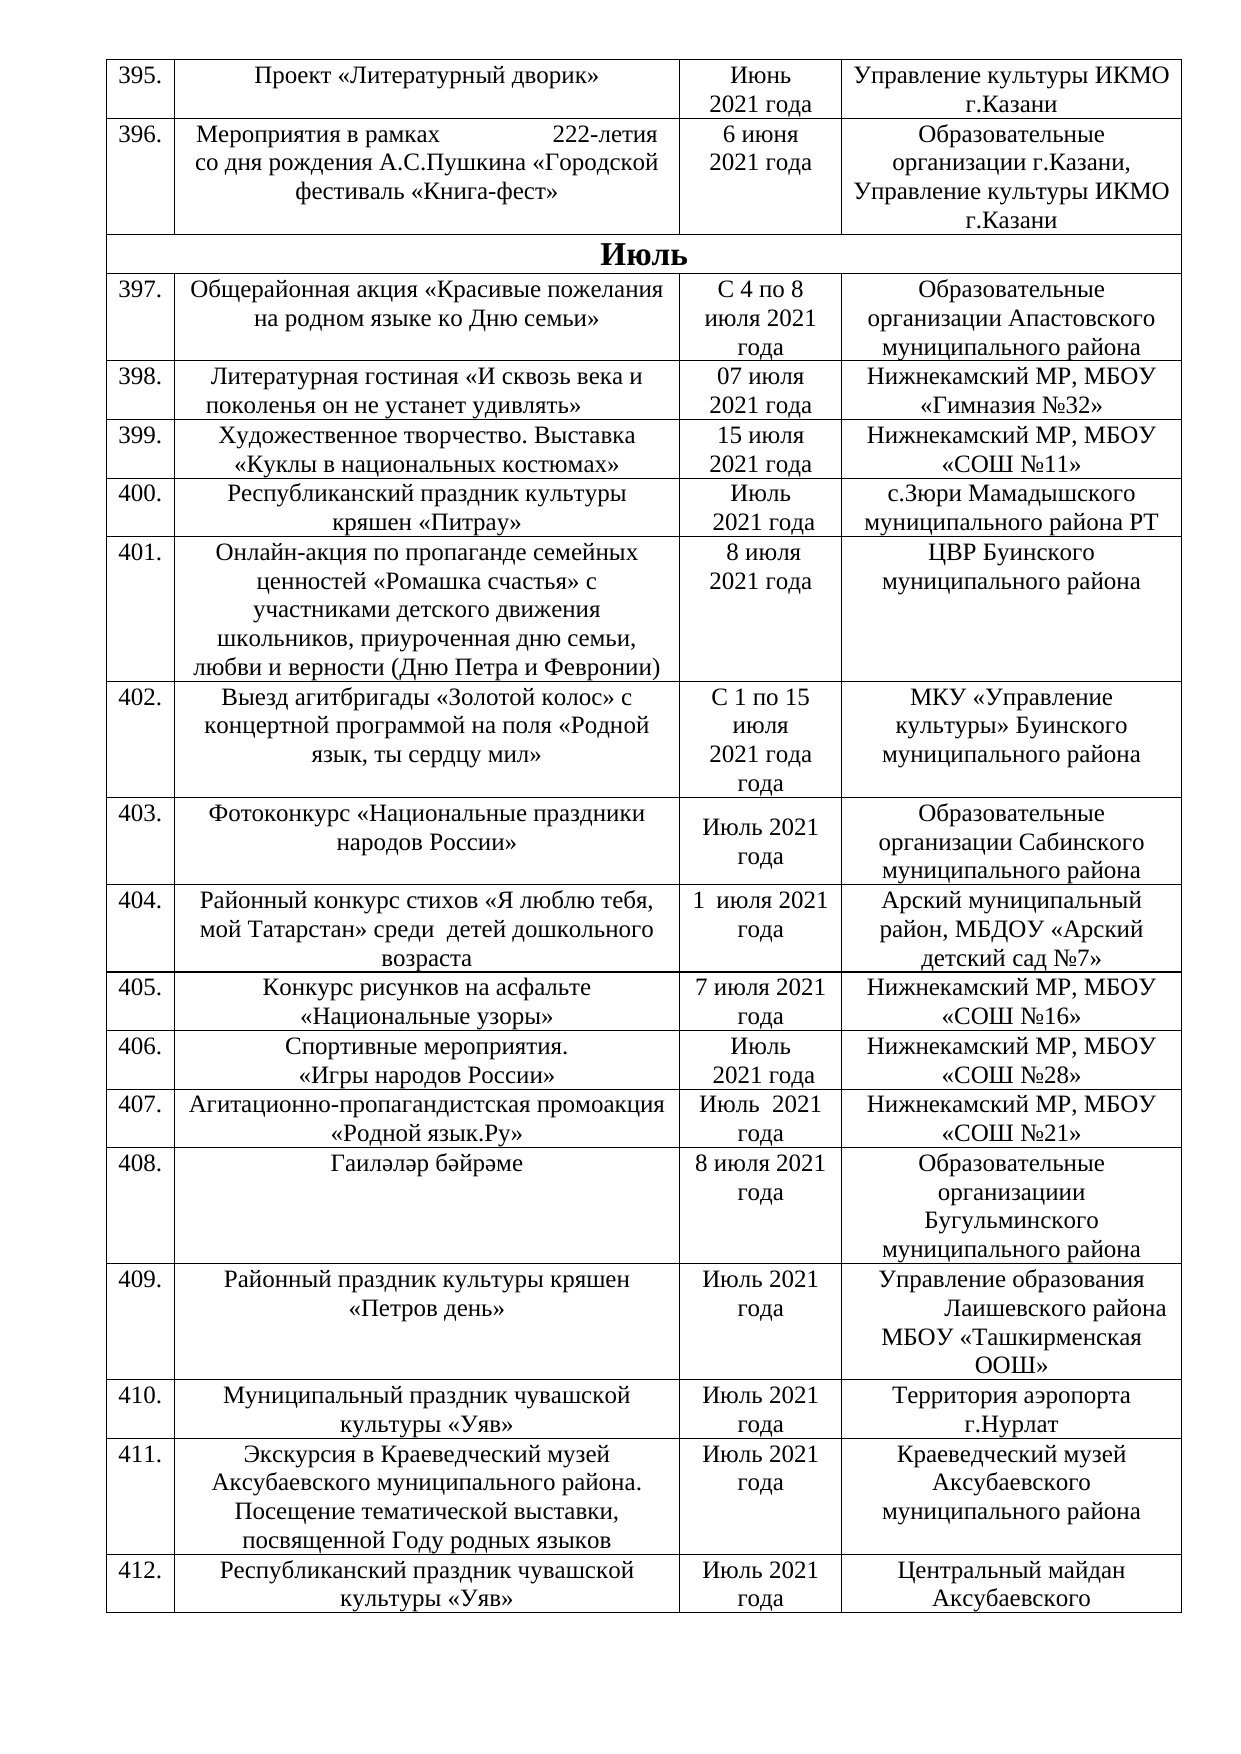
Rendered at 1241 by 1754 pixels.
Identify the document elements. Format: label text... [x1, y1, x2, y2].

table_cell [107, 1380, 174, 1438]
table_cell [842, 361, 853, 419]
table_cell Июль 2021 года [680, 1555, 841, 1612]
table_cell Июль 2021 года [680, 1380, 841, 1438]
table_cell С 4 по 8 июля 2021 года [680, 274, 841, 360]
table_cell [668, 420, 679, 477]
table_cell 8 июля 2021 года [680, 537, 841, 681]
table_cell Фотоконкурс «Национальные праздники народов России» [175, 798, 679, 884]
table_cell с.Зюри Мамадышского муниципального района РТ [842, 479, 1181, 536]
table_cell Июль 2021 года [680, 479, 841, 536]
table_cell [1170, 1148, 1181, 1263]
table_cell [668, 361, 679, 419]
table_cell 8 июля 2021 года [680, 1148, 841, 1263]
table_cell Онлайн-акция по пропаганде семейных ценностей «Ромашка счастья» с участниками детского движения школьников, приуроченная дню семьи, любви и верности (Дню Петра и Февронии) [175, 537, 679, 681]
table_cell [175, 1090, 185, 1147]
table_cell [107, 798, 174, 884]
table_cell [107, 1555, 174, 1612]
table_cell С 1 по 15 июля 2021 года года [680, 682, 841, 797]
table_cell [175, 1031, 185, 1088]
table_cell [107, 60, 174, 118]
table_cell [175, 1555, 679, 1612]
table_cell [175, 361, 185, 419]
table_cell ЦВР Буинского муниципального района [842, 537, 1181, 681]
table_cell [107, 1264, 174, 1379]
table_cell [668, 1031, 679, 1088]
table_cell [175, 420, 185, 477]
table_cell Арский муниципальный район, МБДОУ «Арский детский сад №7» [842, 885, 1181, 971]
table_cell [842, 1555, 1181, 1612]
table_cell Управление культуры ИКМО г.Казани [842, 60, 1181, 118]
table_cell [107, 885, 174, 971]
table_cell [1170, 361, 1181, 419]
table_cell Гаиләләр бәйрәме [175, 1148, 679, 1263]
table_cell Июнь 2021 года [680, 60, 841, 118]
table_cell Экскурсия в Краеведческий музей Аксубаевского муниципального района. Посещение тематической выставки, посвященной Году родных языков [175, 1439, 679, 1554]
table_cell Выезд агитбригады «Золотой колос» с концертной программой на поля «Родной язык, ты сердцу мил» [175, 682, 679, 797]
table_cell [107, 973, 174, 1030]
table_cell Проект «Литературный дворик» [175, 60, 679, 118]
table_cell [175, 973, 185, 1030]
table_cell Июль 2021 года [680, 1264, 841, 1379]
table_cell [107, 119, 174, 234]
table_cell Районный праздник культуры кряшен «Петров день» [175, 1264, 679, 1379]
table_cell Общерайонная акция «Красивые пожелания на родном языке ко Дню семьи» [175, 274, 679, 360]
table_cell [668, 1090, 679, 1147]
table_cell Июль 2021 года [680, 1439, 841, 1554]
table_cell МКУ «Управление культуры» Буинского муниципального района [842, 682, 1181, 797]
table_cell [107, 1031, 174, 1088]
table_cell [107, 420, 174, 477]
table_cell 1 июля 2021 года [680, 885, 841, 971]
table_cell [107, 1090, 174, 1147]
table_cell [107, 361, 174, 419]
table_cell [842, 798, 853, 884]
table_cell 6 июня 2021 года [680, 119, 841, 234]
table_cell Районный конкурс стихов «Я люблю тебя, мой Татарстан» среди детей дошкольного возраста [472, 885, 679, 971]
table_cell Республиканский праздник культуры кряшен «Питрау» [175, 479, 679, 536]
table_cell Муниципальный праздник чувашской культуры «Уяв» [175, 1380, 679, 1438]
table_cell [107, 537, 174, 681]
table_cell [107, 682, 174, 797]
table_cell [107, 1148, 174, 1263]
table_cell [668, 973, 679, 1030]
table_cell Управление образования Лаишевского района МБОУ «Ташкирменская ООШ» [842, 1264, 1181, 1379]
table_cell Территория аэропорта г.Нурлат [842, 1380, 1181, 1438]
table_cell [107, 1439, 174, 1554]
table_cell Образовательные организации г.Казани, Управление культуры ИКМО г.Казани [842, 119, 1181, 234]
table_cell Краеведческий музей Аксубаевского муниципального района [842, 1439, 1181, 1554]
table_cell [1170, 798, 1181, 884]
table_cell Образовательные организации Апастовского муниципального района [842, 274, 1181, 360]
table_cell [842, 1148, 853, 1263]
table_cell Июль [107, 235, 1181, 273]
table_cell [107, 479, 174, 536]
table_cell Районный конкурс стихов «Я люблю тебя, мой Татарстан» среди детей дошкольного возраста [175, 885, 381, 971]
table_cell [107, 274, 174, 360]
table_cell Мероприятия в рамках 222-летия со дня рождения А.С.Пушкина «Городской фестиваль «Книга-фест» [175, 119, 679, 234]
table_cell Июль 2021 года [680, 798, 841, 884]
